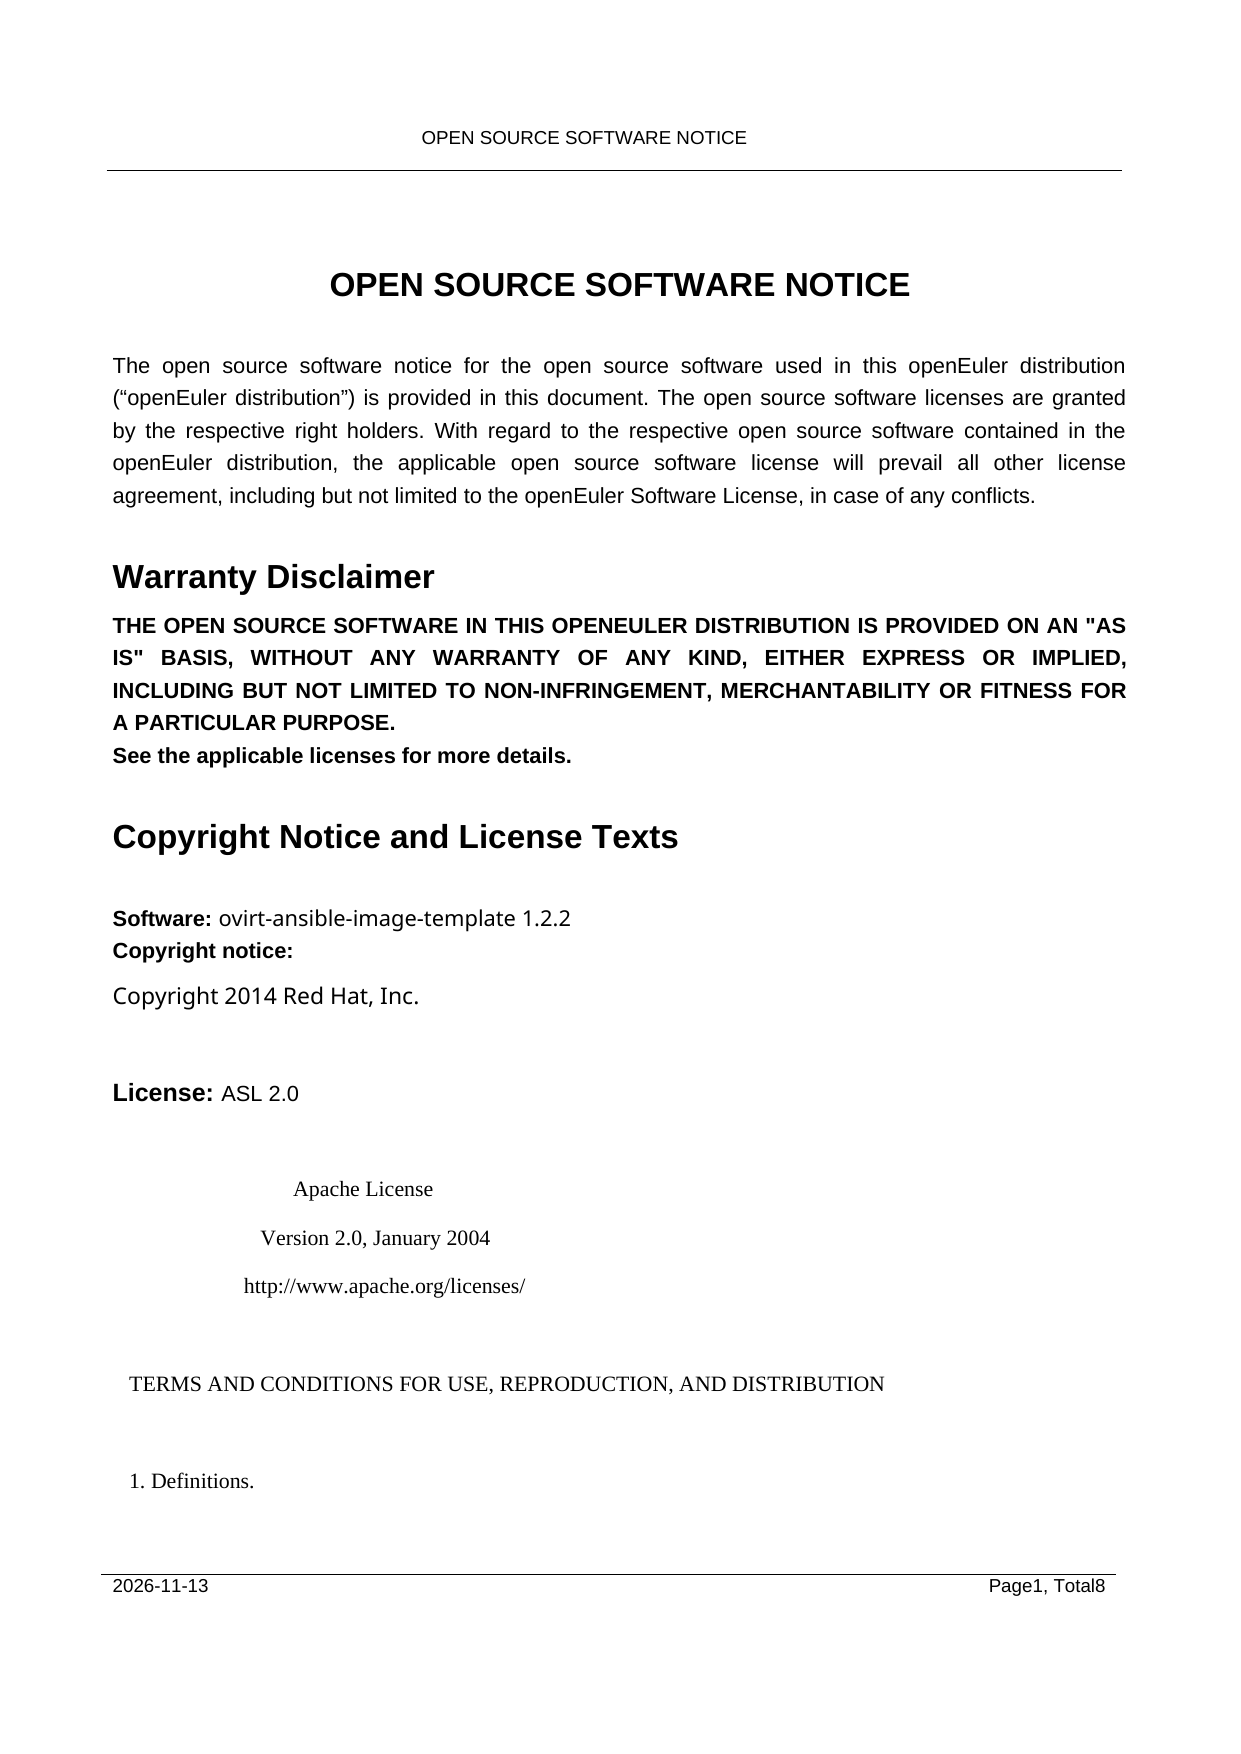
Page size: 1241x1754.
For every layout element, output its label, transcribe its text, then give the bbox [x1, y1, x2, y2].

text Copyright 2014 Red Hat, Inc. [112, 979, 1128, 1060]
text Copyright notice: [112, 934, 1128, 966]
text The open source software notice for the open source software used in this openEuler distribution (“openEuler distribution”) is provided in this document. The open source software licenses are granted by the respective right holders. With regard to the respective open source software contained in the openEuler distribution, the applicable open source software license will prevail all other license agreement, including but not limited to the openEuler Software License, in case of any conflicts. [112, 349, 1128, 511]
text THE OPEN SOURCE SOFTWARE IN THIS OPENEULER DISTRIBUTION IS PROVIDED ON AN "AS IS" BASIS, WITHOUT ANY WARRANTY OF ANY KIND, EITHER EXPRESS OR IMPLIED, INCLUDING BUT NOT LIMITED TO NON-INFRINGEMENT, MERCHANTABILITY OR FITNESS FOR A PARTICULAR PURPOSE. See the applicable licenses for more details. [112, 609, 1128, 771]
text License: ASL 2.0 [112, 1077, 1128, 1109]
text OPEN SOURCE SOFTWARE NOTICE [112, 251, 1128, 316]
text Software: ovirt-ansible-image-template 1.2.2 [112, 901, 1128, 934]
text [112, 1123, 1128, 1497]
text Copyright Notice and License Texts [112, 804, 1128, 869]
text Warranty Disclaimer [112, 544, 1128, 609]
